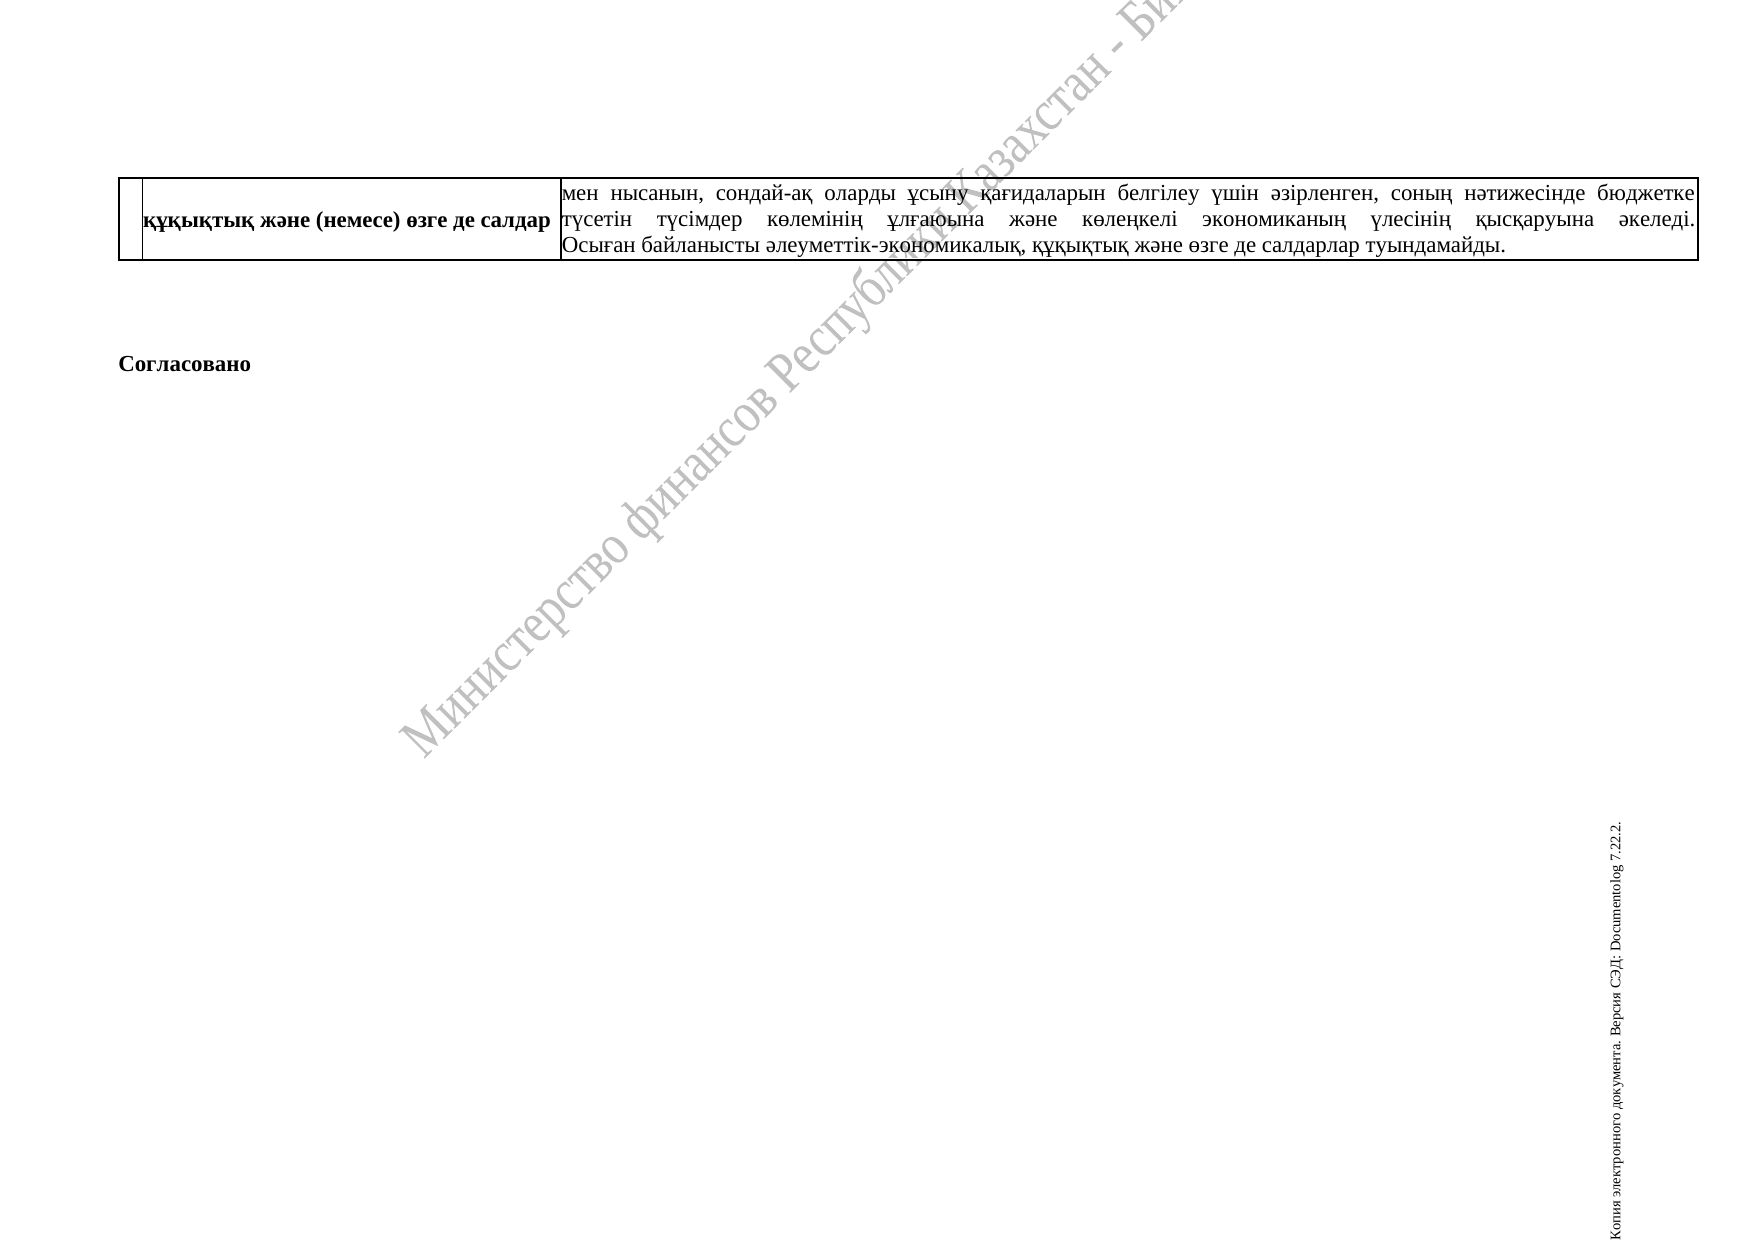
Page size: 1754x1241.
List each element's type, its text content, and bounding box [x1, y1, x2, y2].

table_cell 6 [120, 179, 142, 259]
table_cell НҚА жобасы қабылданған жағдайда болжамды әлеуметтік-экономикалық, құқықтық және (немесе) өзге де салдар [143, 179, 560, 259]
text Согласовано [118, 350, 1636, 376]
table_cell Аталған НҚА жобасы нотариустардың мәмілелер мен шарттар бойынша, сондай-ақ жеке тұлғаларға берілген мұрагерлікке құқық туралы куәліктер бойынша мемлекеттік кірістер органдарына ұсынатын мәліметтердің тізбесі мен нысанын, сондай-ақ оларды ұсыну қағидаларын белгілеу үшін әзірленген, соның нәтижесінде бюджетке түсетін түсімдер көлемінің ұлғаюына және көлеңкелі экономиканың үлесінің қысқаруына әкеледі. Осыған байланысты әлеуметтік-экономикалық, құқықтық және өзге де салдарлар туындамайды. [562, 179, 1697, 258]
